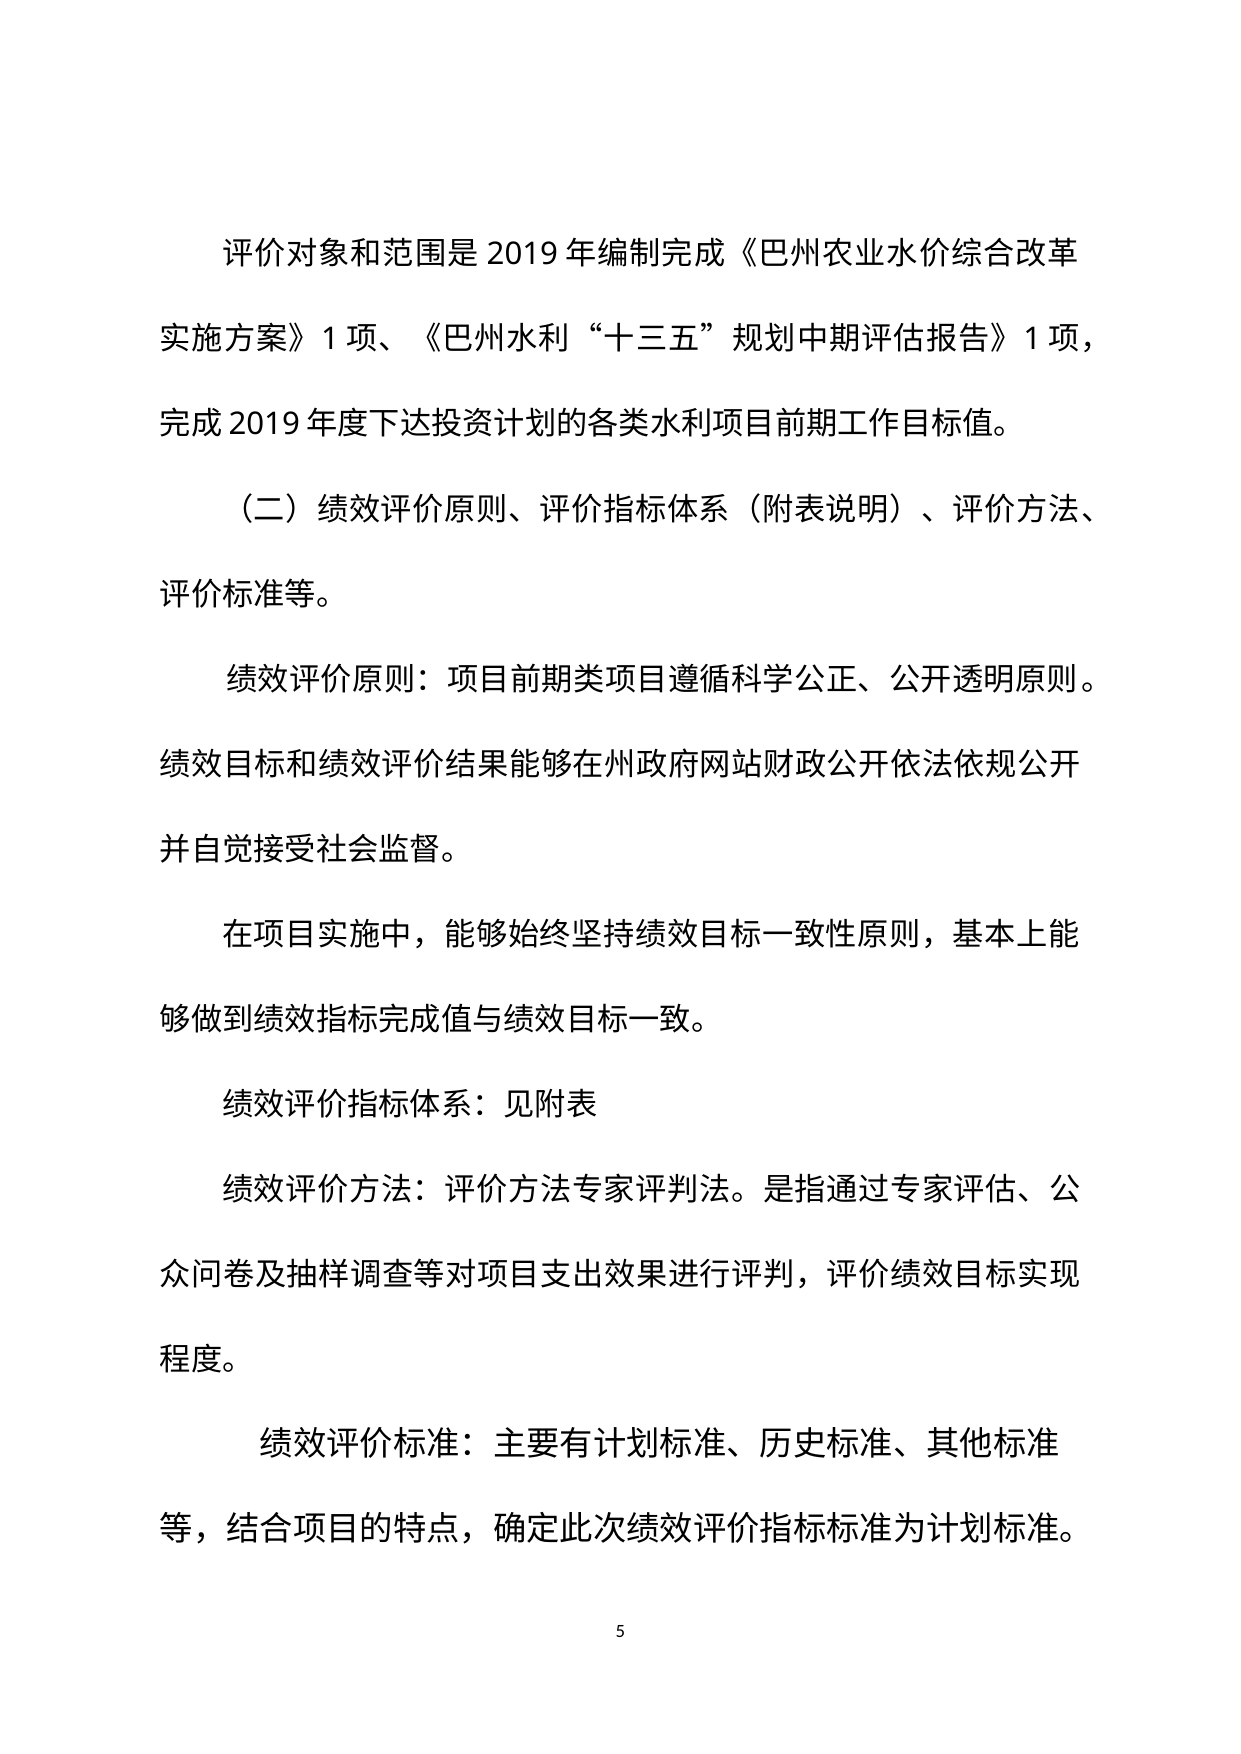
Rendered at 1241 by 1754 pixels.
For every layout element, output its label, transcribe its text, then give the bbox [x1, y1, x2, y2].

text 绩效评价指标体系：见附表 [159, 1059, 1081, 1144]
text 评价对象和范围是2019年编制完成《巴州农业水价综合改革实施方案》1项、《巴州水利“十三五”规划中期评估报告》1项，完成2019年度下达投资计划的各类水利项目前期工作目标值。 [159, 209, 1081, 464]
text 在项目实施中，能够始终坚持绩效目标一致性原则，基本上能够做到绩效指标完成值与绩效目标一致。 [159, 889, 1081, 1059]
text 绩效评价标准：主要有计划标准、历史标准、其他标准等，结合项目的特点，确定此次绩效评价指标标准为计划标准。 [159, 1399, 1081, 1569]
text （二）绩效评价原则、评价指标体系（附表说明）、评价方法、评价标准等。 [159, 464, 1081, 634]
text 绩效评价方法：评价方法专家评判法。是指通过专家评估、公众问卷及抽样调查等对项目支出效果进行评判，评价绩效目标实现程度。 [159, 1144, 1081, 1399]
text 绩效评价原则：项目前期类项目遵循科学公正、公开透明原则。绩效目标和绩效评价结果能够在州政府网站财政公开依法依规公开，并自觉接受社会监督。 [159, 634, 1081, 889]
